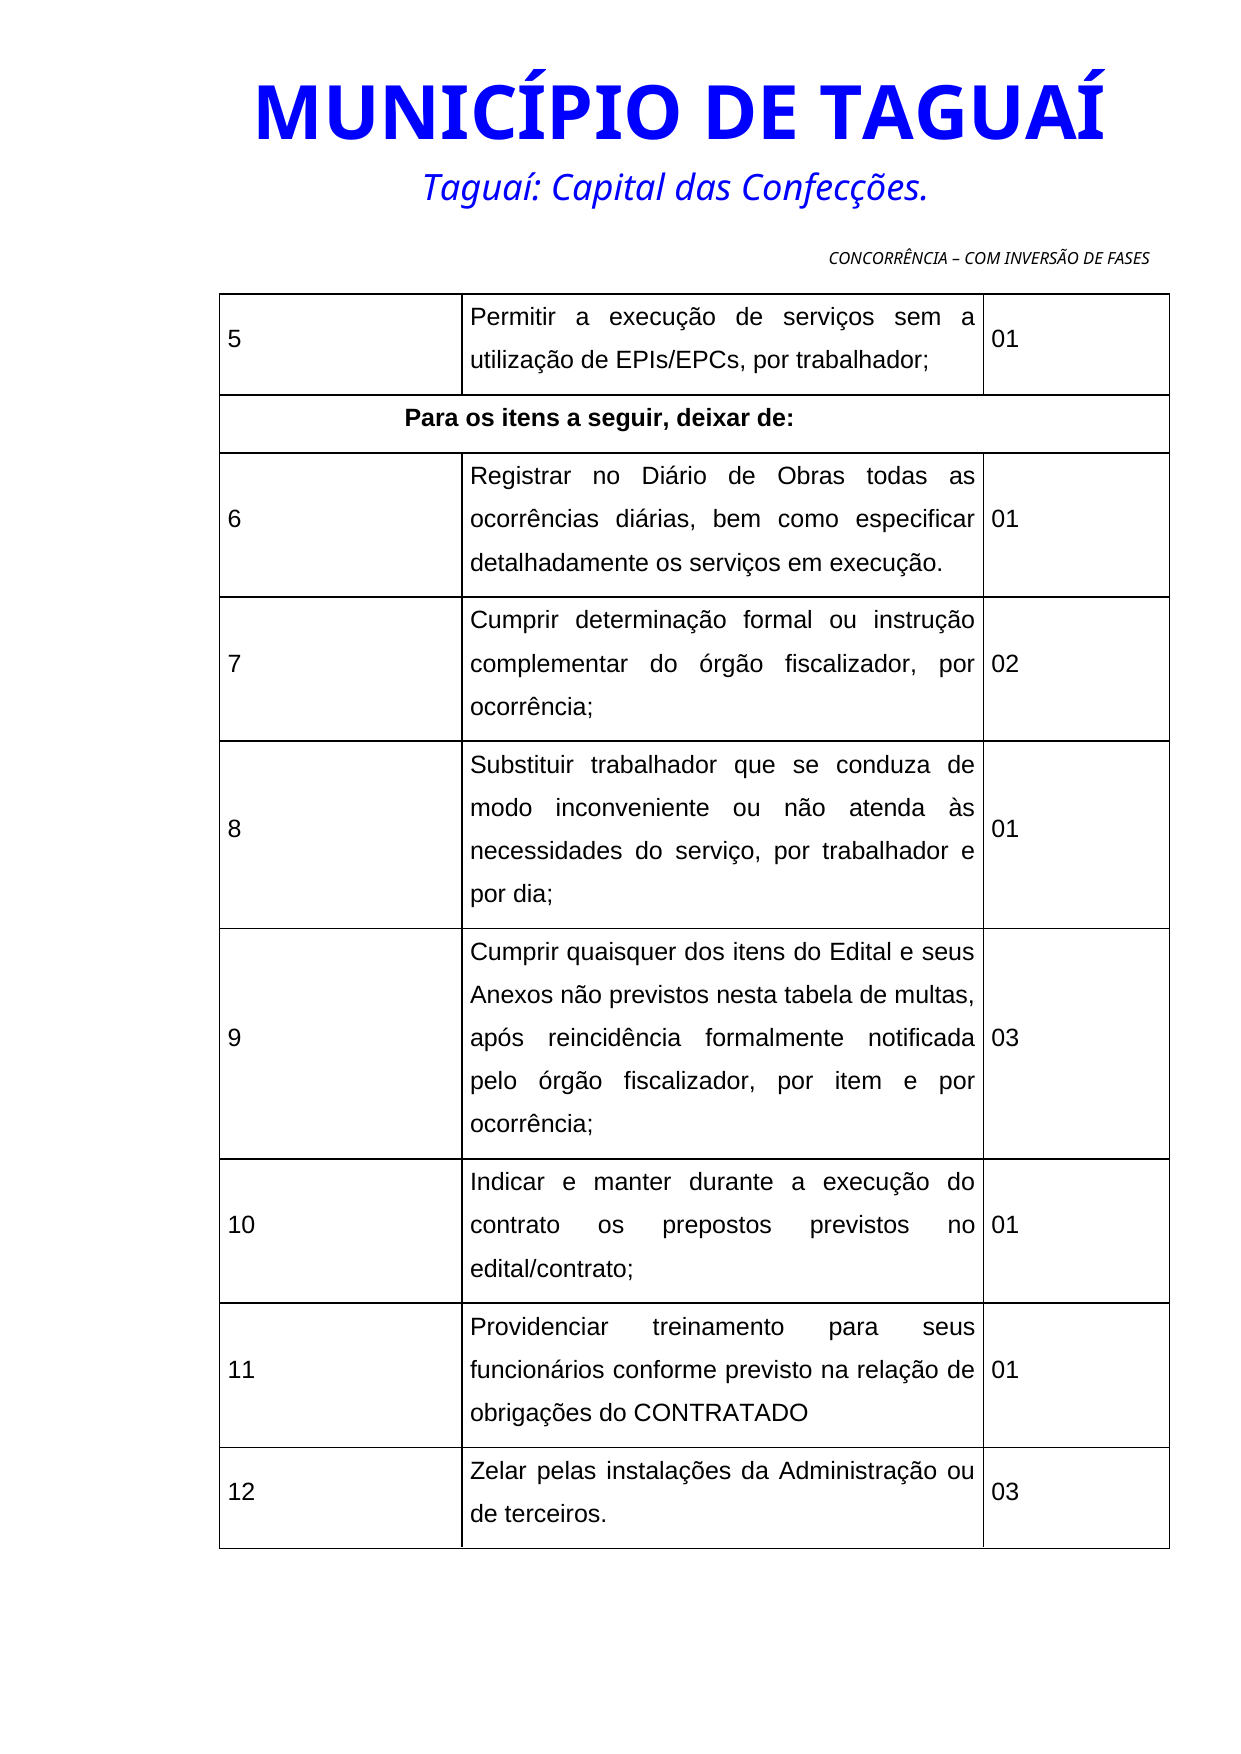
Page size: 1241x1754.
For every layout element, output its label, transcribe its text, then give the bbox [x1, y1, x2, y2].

table_cell 6 [220, 454, 461, 596]
table_cell 01 [984, 742, 1169, 928]
table_cell Cumprir quaisquer dos itens do Edital e seus Anexos não previstos nesta tabela de multas, após reincidência formalmente notificada pelo órgão fiscalizador, por item e por ocorrência; [463, 929, 983, 1158]
table_cell 12 [220, 1448, 461, 1547]
table_cell Cumprir determinação formal ou instrução complementar do órgão fiscalizador, por ocorrência; [463, 598, 983, 740]
table_cell Registrar no Diário de Obras todas as ocorrências diárias, bem como especificar detalhadamente os serviços em execução. [463, 454, 983, 596]
table_cell 11 [220, 1304, 461, 1446]
table_cell 03 [984, 929, 1169, 1158]
table_cell 8 [220, 742, 461, 928]
table_cell 01 [984, 1160, 1169, 1302]
table_cell Providenciar treinamento para seus funcionários conforme previsto na relação de obrigações do CONTRATADO [463, 1304, 983, 1446]
table_cell 01 [984, 454, 1169, 596]
table_cell Substituir trabalhador que se conduza de modo inconveniente ou não atenda às necessidades do serviço, por trabalhador e por dia; [463, 742, 983, 928]
table_cell 02 [984, 598, 1169, 740]
table_cell Zelar pelas instalações da Administração ou de terceiros. [463, 1448, 983, 1547]
table_cell 7 [220, 598, 461, 740]
table_cell Indicar e manter durante a execução do contrato os prepostos previstos no edital/contrato; [463, 1160, 983, 1302]
table_cell Permitir a execução de serviços sem a utilização de EPIs/EPCs, por trabalhador; [463, 295, 983, 394]
table_cell 9 [220, 929, 461, 1158]
table_cell 10 [220, 1160, 461, 1302]
table_cell 01 [984, 1304, 1169, 1446]
table_cell Para os itens a seguir, deixar de: [220, 396, 1169, 452]
table_cell 01 [984, 295, 1169, 394]
table_cell 5 [220, 295, 461, 394]
table_cell 03 [984, 1448, 1169, 1547]
